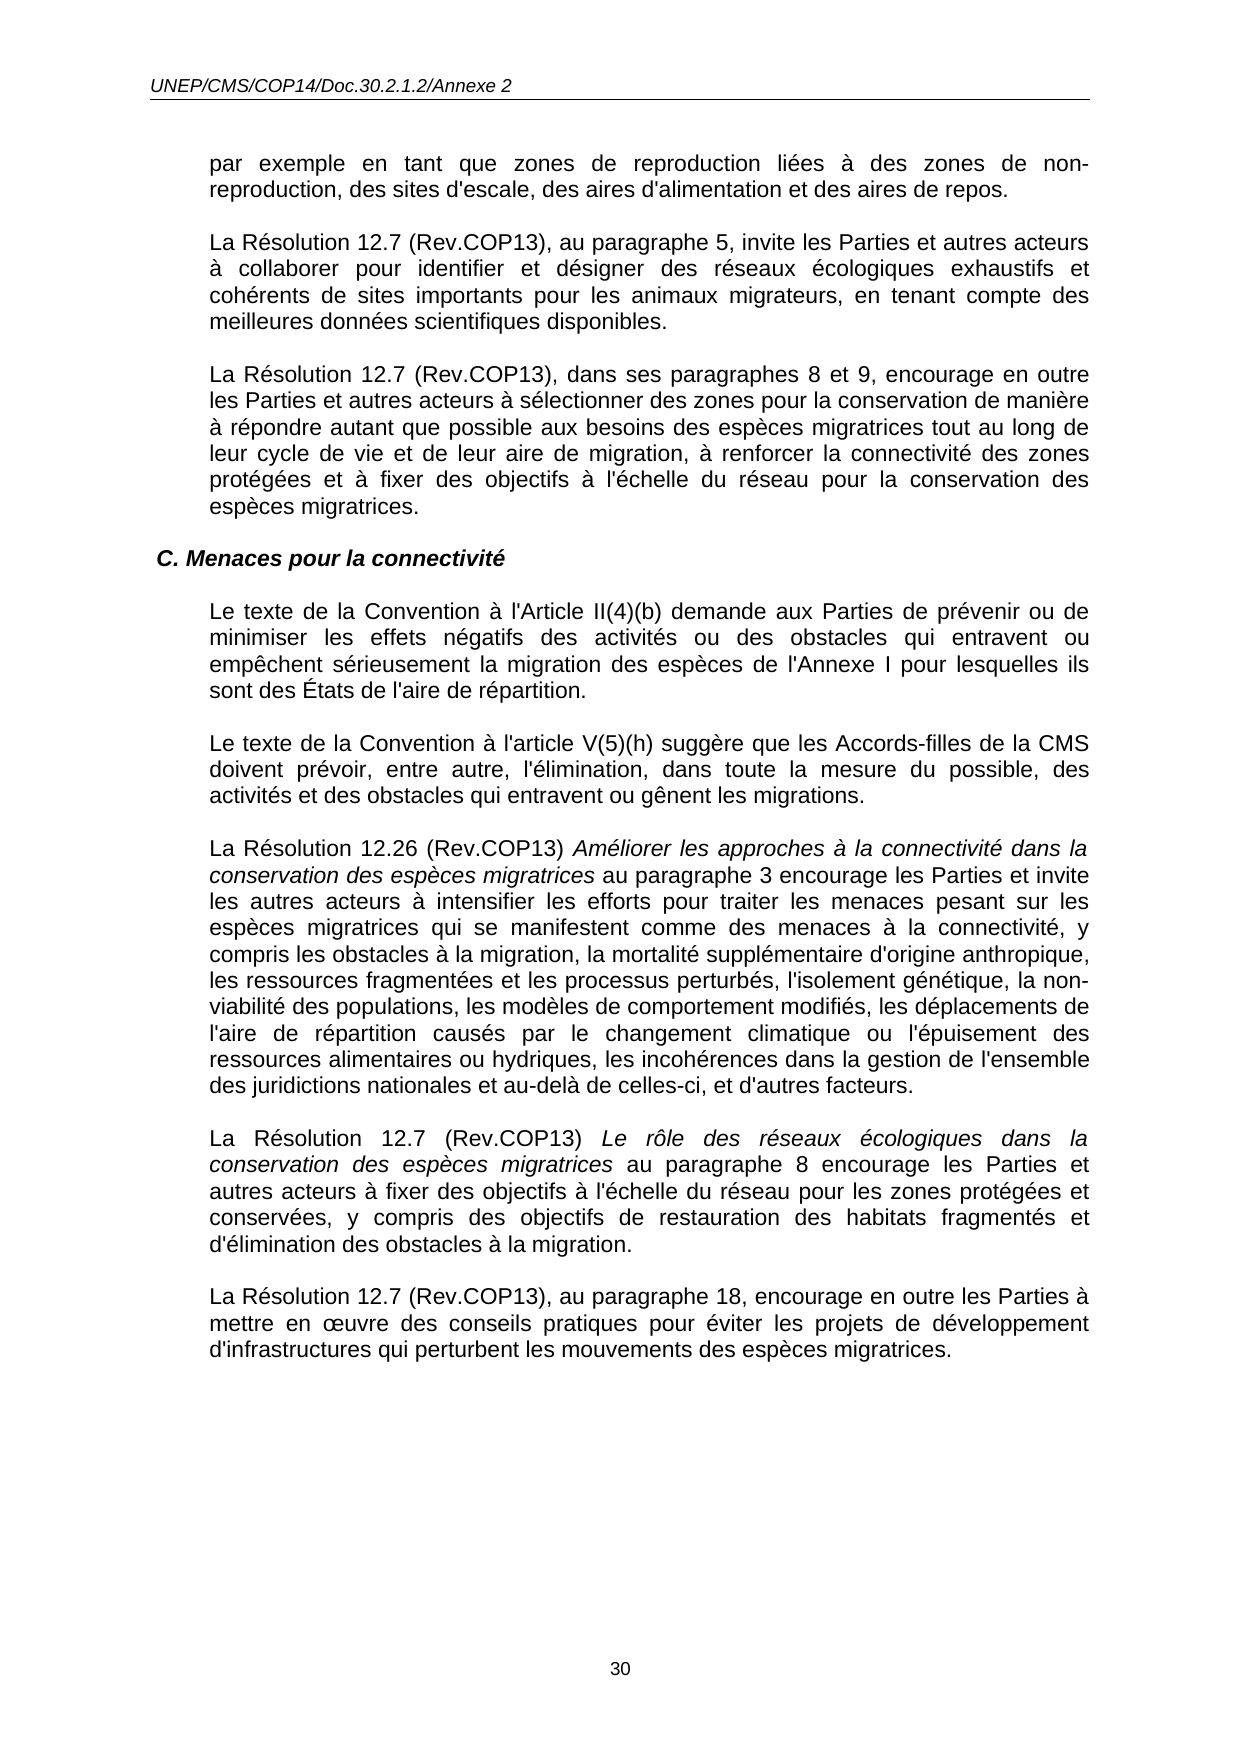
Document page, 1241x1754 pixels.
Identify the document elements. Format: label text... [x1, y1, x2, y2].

text La Résolution 12.7 (Rev.COP13), dans ses paragraphes 8 et 9, encourage en outre les Parties et autres acteurs à sélectionner des zones pour la conservation de manière à répondre autant que possible aux besoins des espèces migratrices tout au long de leur cycle de vie et de leur aire de migration, à renforcer la connectivité des zones protégées et à fixer des objectifs à l'échelle du réseau pour la conservation des espèces migratrices. [209, 361, 1090, 519]
text La Résolution 12.7 (Rev.COP13), au paragraphe 18, encourage en outre les Parties à mettre en œuvre des conseils pratiques pour éviter les projets de développement d'infrastructures qui perturbent les mouvements des espèces migratrices. [209, 1283, 1090, 1362]
text La Résolution 12.7 (Rev.COP13), au paragraphe 5, invite les Parties et autres acteurs à collaborer pour identifier et désigner des réseaux écologiques exhaustifs et cohérents de sites importants pour les animaux migrateurs, en tenant compte des meilleures données scientifiques disponibles. [209, 229, 1090, 334]
text Le texte de la Convention à l'article V(5)(h) suggère que les Accords-filles de la CMS doivent prévoir, entre autre, l'élimination, dans toute la mesure du possible, des activités et des obstacles qui entravent ou gênent les migrations. [209, 730, 1090, 809]
text C. Menaces pour la connectivité [150, 545, 1090, 572]
text Le texte de la Convention à l'Article II(4)(b) demande aux Parties de prévenir ou de minimiser les effets négatifs des activités ou des obstacles qui entravent ou empêchent sérieusement la migration des espèces de l'Annexe I pour lesquelles ils sont des États de l'aire de répartition. [209, 598, 1090, 703]
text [209, 150, 1090, 203]
text La Résolution 12.7 (Rev.COP13) Le rôle des réseaux écologiques dans la conservation des espèces migratrices au paragraphe 8 encourage les Parties et autres acteurs à fixer des objectifs à l'échelle du réseau pour les zones protégées et conservées, y compris des objectifs de restauration des habitats fragmentés et d'élimination des obstacles à la migration. [209, 1125, 1090, 1257]
text La Résolution 12.26 (Rev.COP13) Améliorer les approches à la connectivité dans la conservation des espèces migratrices au paragraphe 3 encourage les Parties et invite les autres acteurs à intensifier les efforts pour traiter les menaces pesant sur les espèces migratrices qui se manifestent comme des menaces à la connectivité, y compris les obstacles à la migration, la mortalité supplémentaire d'origine anthropique, les ressources fragmentées et les processus perturbés, l'isolement génétique, la non-viabilité des populations, les modèles de comportement modifiés, les déplacements de l'aire de répartition causés par le changement climatique ou l'épuisement des ressources alimentaires ou hydriques, les incohérences dans la gestion de l'ensemble des juridictions nationales et au-delà de celles-ci, et d'autres facteurs. [209, 835, 1090, 1099]
